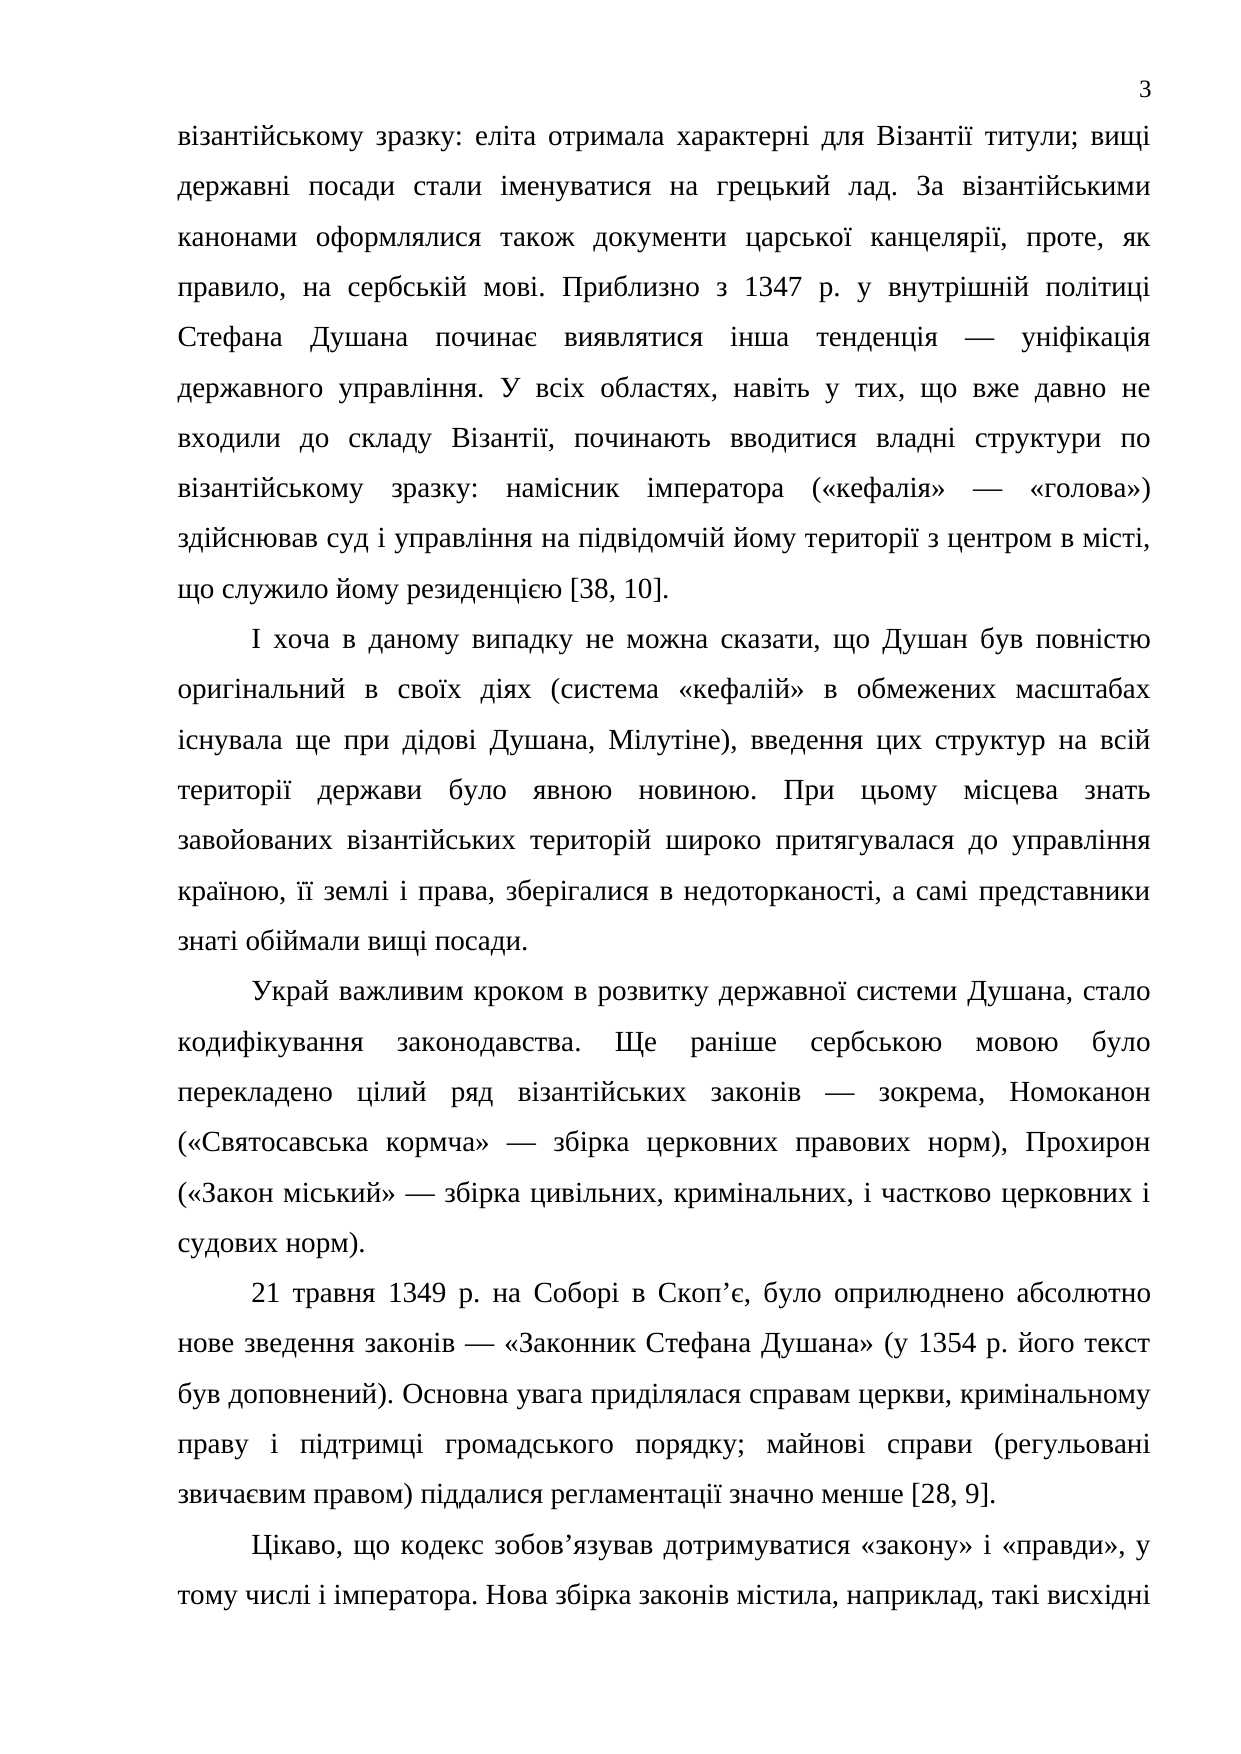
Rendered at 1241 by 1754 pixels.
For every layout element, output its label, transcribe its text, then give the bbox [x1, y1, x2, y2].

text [177, 118, 1152, 604]
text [177, 1527, 1152, 1611]
text Украй важливим кроком в розвитку державної системи Душана, стало кодифікування законодавства. Ще раніше сербською мовою було перекладено цілий ряд візантійських законів — зокрема, Номоканон («Святосавська кормча» — збірка церковних правових норм), Прохирон («Закон міський» — збірка цивільних, кримінальних, і частково церковних і судових норм). [177, 973, 1152, 1258]
text 21 травня 1349 р. на Соборі в Скоп’є, було оприлюднено абсолютно нове зведення законів — «Законник Стефана Душана» (у 1354 р. його текст був доповнений). Основна увага приділялася справам церкви, кримінальному праву і підтримці громадського порядку; майнові справи (регульовані звичаєвим правом) піддалися регламентації значно менше [28, 9]. [177, 1275, 1152, 1510]
text І хоча в даному випадку не можна сказати, що Душан був повністю оригінальний в своїх діях (система «кефалій» в обмежених масштабах існувала ще при дідові Душана, Мілутіне), введення цих структур на всій території держави було явною новиною. При цьому місцева знать завойованих візантійських територій широко притягувалася до управління країною, її землі і права, зберігалися в недоторканості, а самі представники знаті обіймали вищі посади. [177, 621, 1152, 957]
